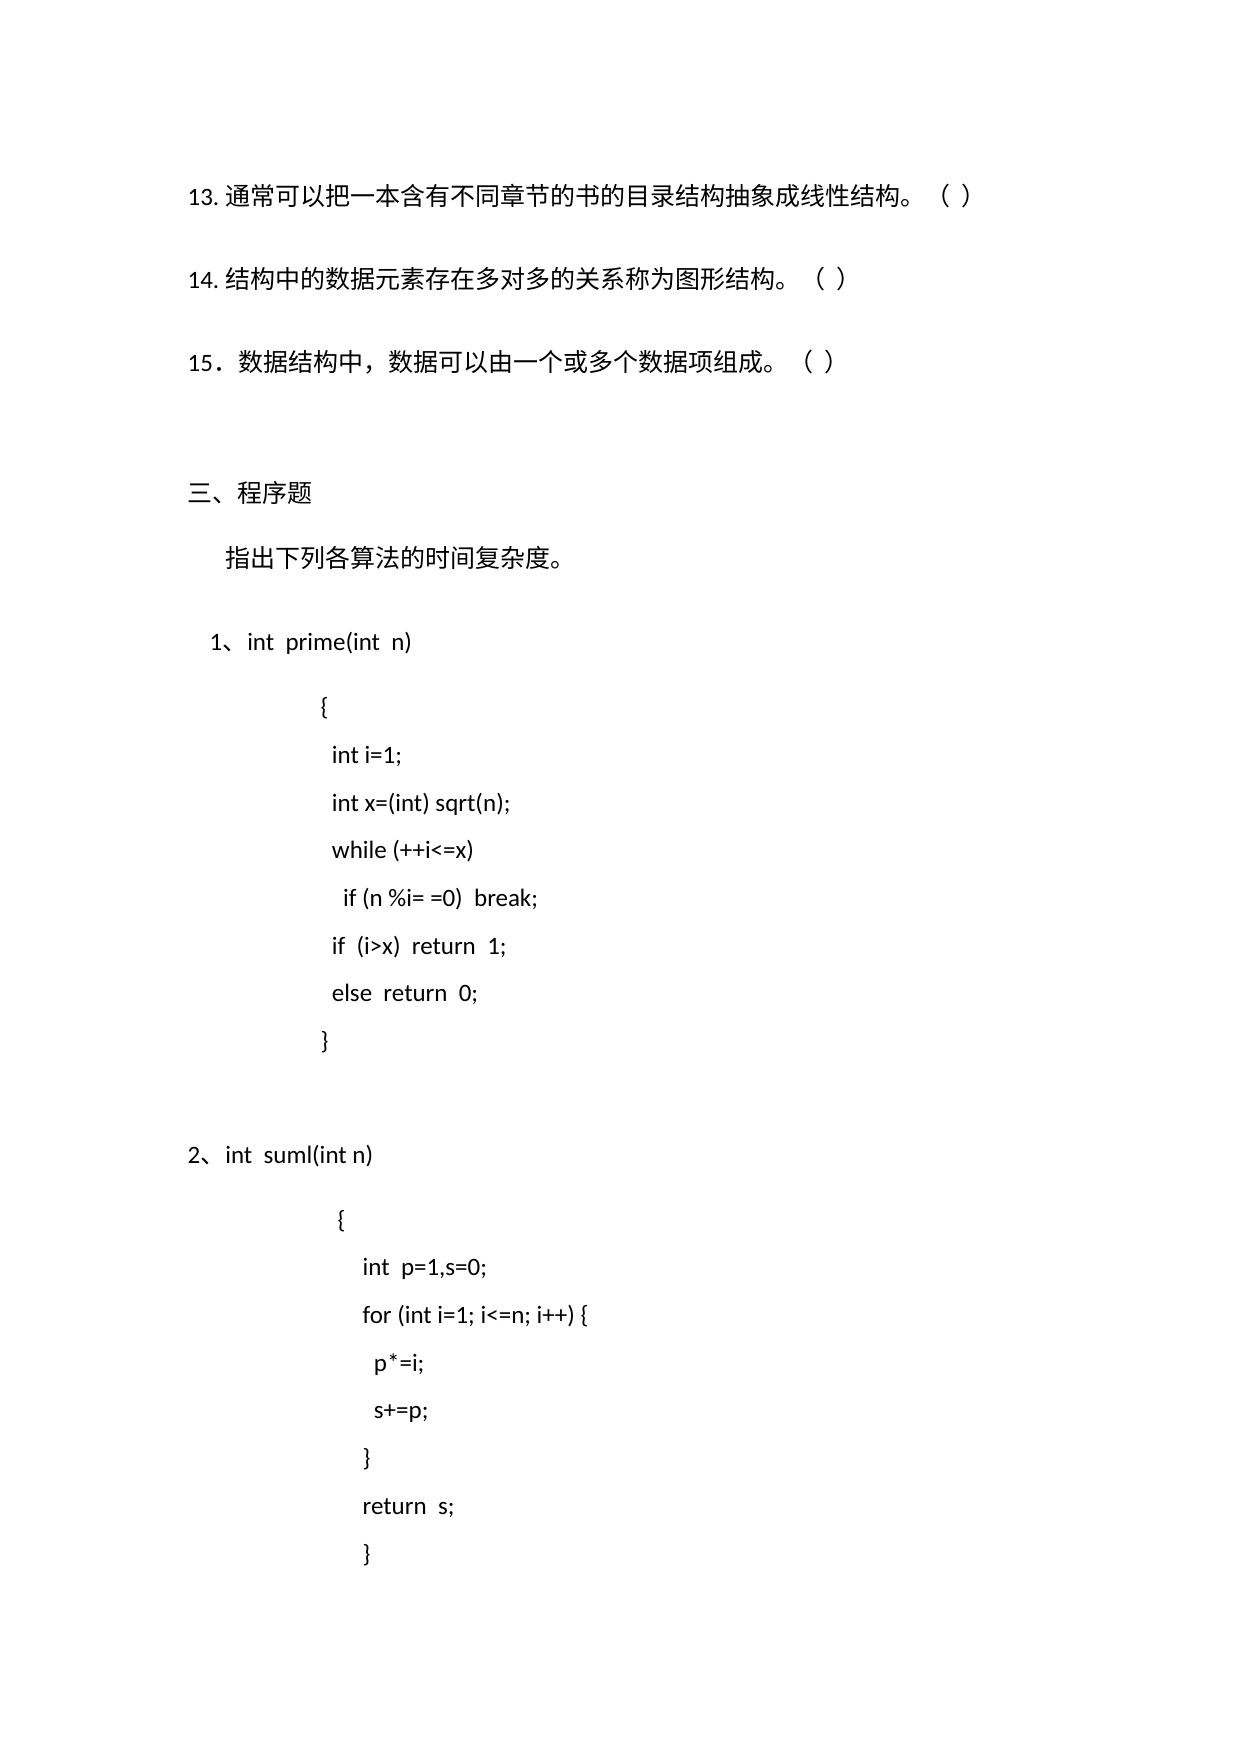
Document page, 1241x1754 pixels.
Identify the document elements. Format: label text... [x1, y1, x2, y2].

text } [362, 1441, 1053, 1474]
text int i=1; [187, 738, 1053, 771]
text { [187, 1203, 1053, 1235]
text s+=p; [362, 1394, 1053, 1426]
text p*=i; [362, 1346, 1053, 1378]
text while (++i<=x) [187, 833, 1053, 866]
list 指出下列各算法的时间复杂度。 [225, 524, 1053, 589]
text 2、int suml(int n) [187, 1120, 1053, 1185]
text 三、程序题 [187, 459, 1053, 524]
list 1、int prime(int n) [209, 607, 1053, 672]
text int p=1,s=0; [362, 1251, 1053, 1283]
text 13. 通常可以把一本含有不同章节的书的目录结构抽象成线性结构。（ ） [187, 162, 1053, 227]
text 14. 结构中的数据元素存在多对多的关系称为图形结构。（ ） [187, 245, 1053, 310]
text if (i>x) return 1; [187, 929, 1053, 961]
text } [187, 1024, 1053, 1057]
text return s; [362, 1489, 1053, 1522]
text } [187, 1537, 1053, 1569]
text 15．数据结构中，数据可以由一个或多个数据项组成。（ ） [187, 328, 1053, 393]
text if (n %i= =0) break; [187, 881, 1053, 914]
text for (int i=1; i<=n; i++) { [362, 1298, 1053, 1331]
text { [187, 690, 1053, 723]
text int x=(int) sqrt(n); [187, 786, 1053, 818]
text else return 0; [187, 977, 1053, 1009]
